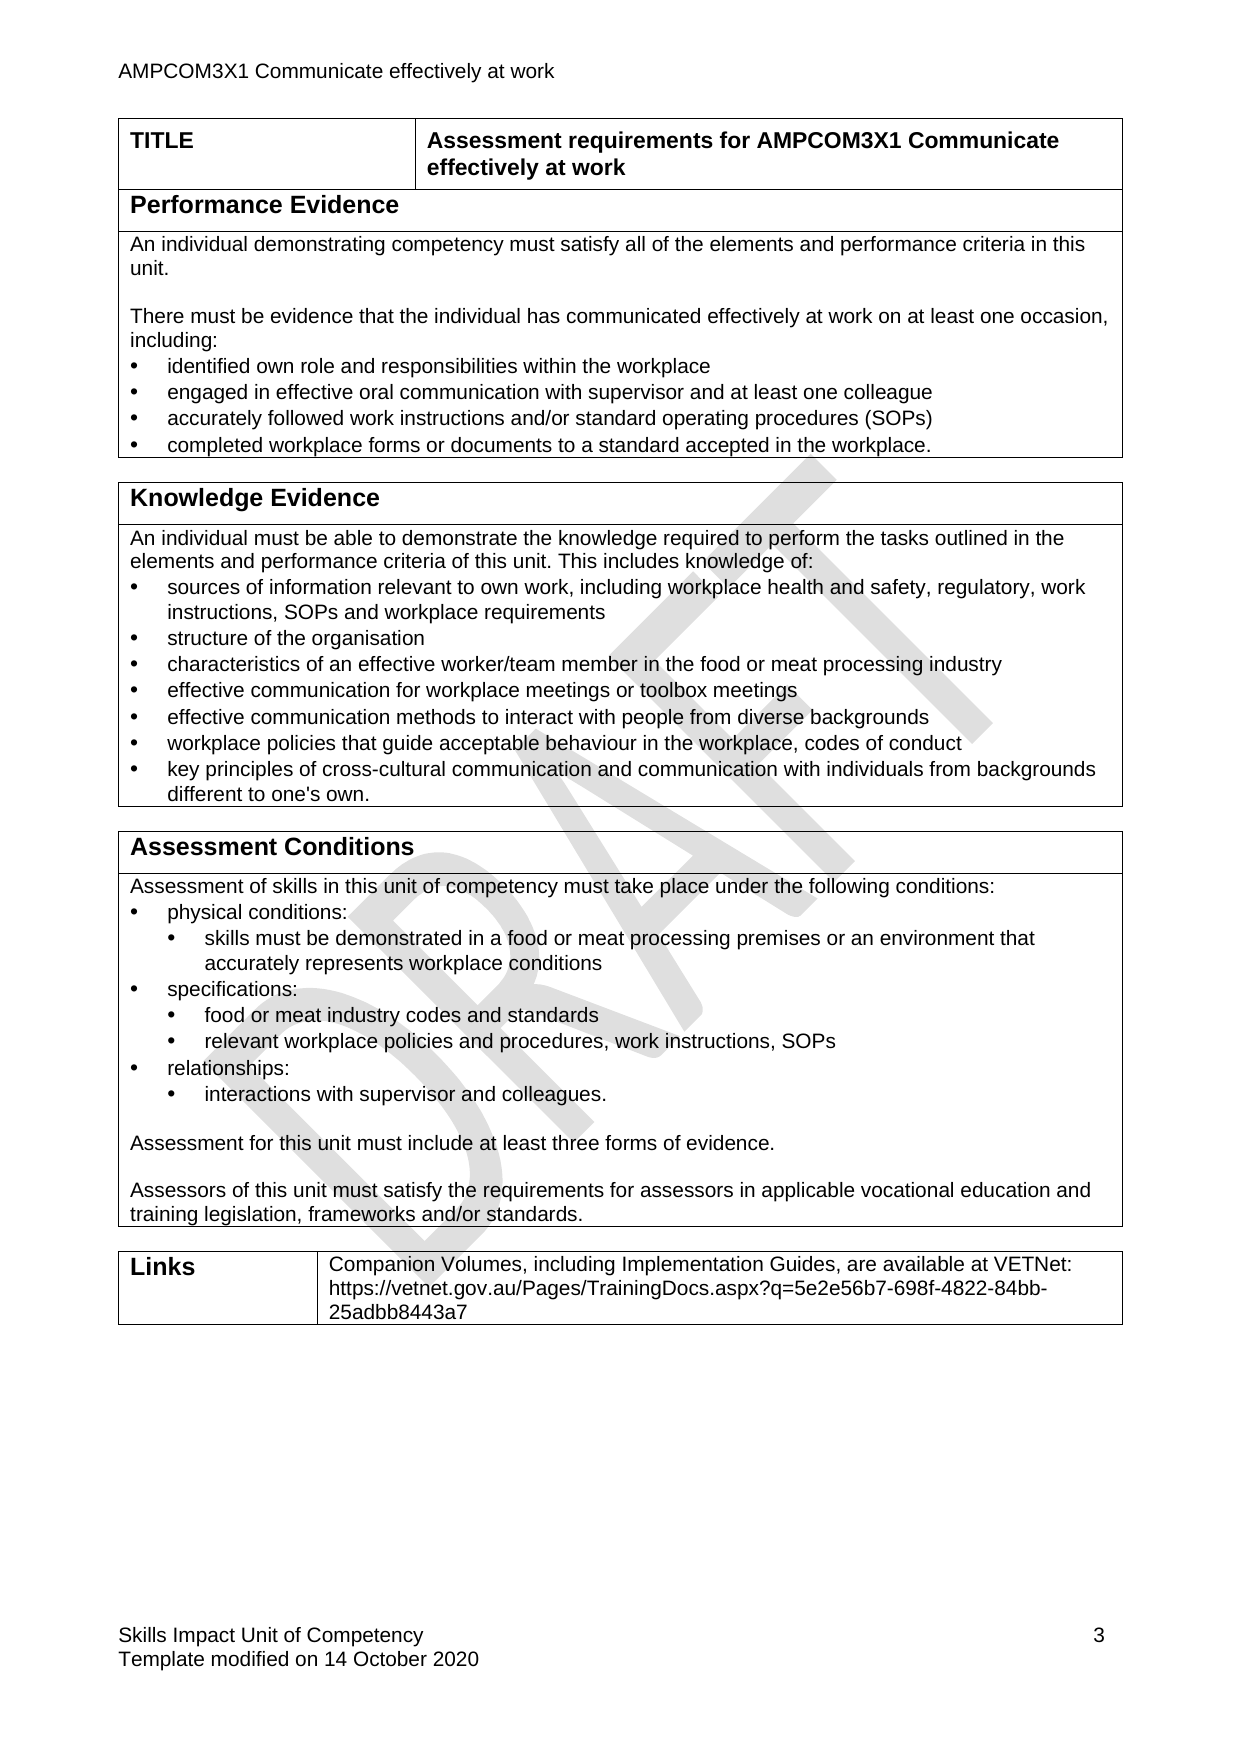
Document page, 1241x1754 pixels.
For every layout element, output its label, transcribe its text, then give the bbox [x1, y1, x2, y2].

table_header Links [119, 1252, 317, 1324]
table_cell Performance Evidence [119, 190, 1122, 231]
table_header Assessment Conditions [119, 832, 1122, 873]
table_cell An individual demonstrating competency must satisfy all of the elements and performance criteria in this unit. There must be evidence that the individual has communicated effectively at work on at least one occasion, including: identified own role and responsibilities within the workplace engaged in effective oral communication with supervisor and at least one colleague accurately followed work instructions and/or standard operating procedures (SOPs) completed workplace forms or documents to a standard accepted in the workplace. [119, 232, 1122, 457]
table_cell An individual must be able to demonstrate the knowledge required to perform the tasks outlined in the elements and performance criteria of this unit. This includes knowledge of: sources of information relevant to own work, including workplace health and safety, regulatory, work instructions, SOPs and workplace requirements structure of the organisation characteristics of an effective worker/team member in the food or meat processing industry effective communication for workplace meetings or toolbox meetings effective communication methods to interact with people from diverse backgrounds workplace policies that guide acceptable behaviour in the workplace, codes of conduct key principles of cross-cultural communication and communication with individuals from backgrounds different to one's own. [119, 525, 1122, 806]
table_header Knowledge Evidence [119, 483, 1122, 524]
table_header Assessment requirements for AMPCOM3X1 Communicate effectively at work [416, 119, 1122, 188]
table_header TITLE [119, 119, 415, 188]
table_cell Assessment of skills in this unit of competency must take place under the following conditions: physical conditions: skills must be demonstrated in a food or meat processing premises or an environment that accurately represents workplace conditions specifications: food or meat industry codes and standards relevant workplace policies and procedures, work instructions, SOPs relationships: interactions with supervisor and colleagues. Assessment for this unit must include at least three forms of evidence. Assessors of this unit must satisfy the requirements for assessors in applicable vocational education and training legislation, frameworks and/or standards. [119, 874, 1122, 1226]
table_header Companion Volumes, including Implementation Guides, are available at VETNet: https://vetnet.gov.au/Pages/TrainingDocs.aspx?q=5e2e56b7-698f-4822-84bb-25adbb8443a7 [318, 1252, 1122, 1324]
